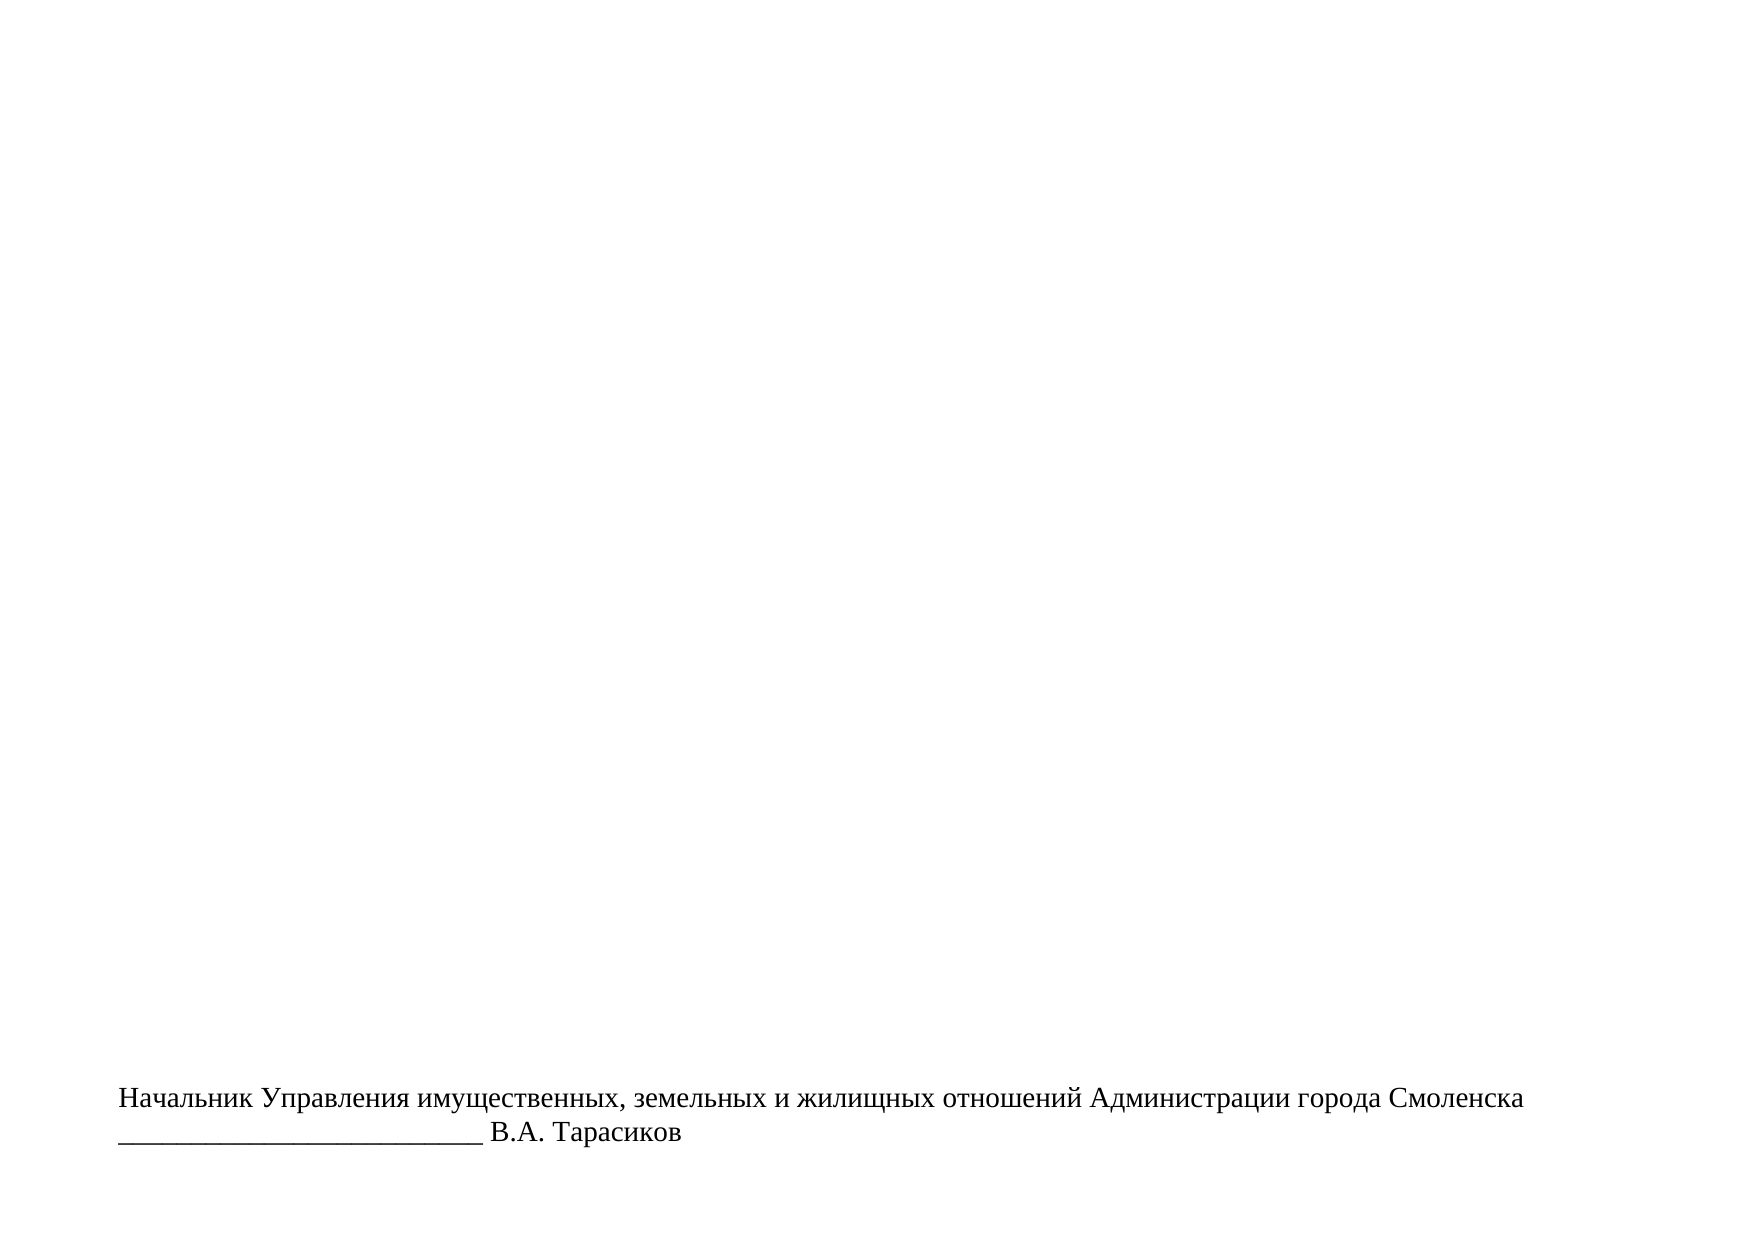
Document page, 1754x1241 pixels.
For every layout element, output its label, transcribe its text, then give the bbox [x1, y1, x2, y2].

text Начальник Управления имущественных, земельных и жилищных отношений Администрации города Смоленска [118, 1080, 1736, 1114]
text _________________________ В.А. Тарасиков [118, 1114, 1736, 1147]
